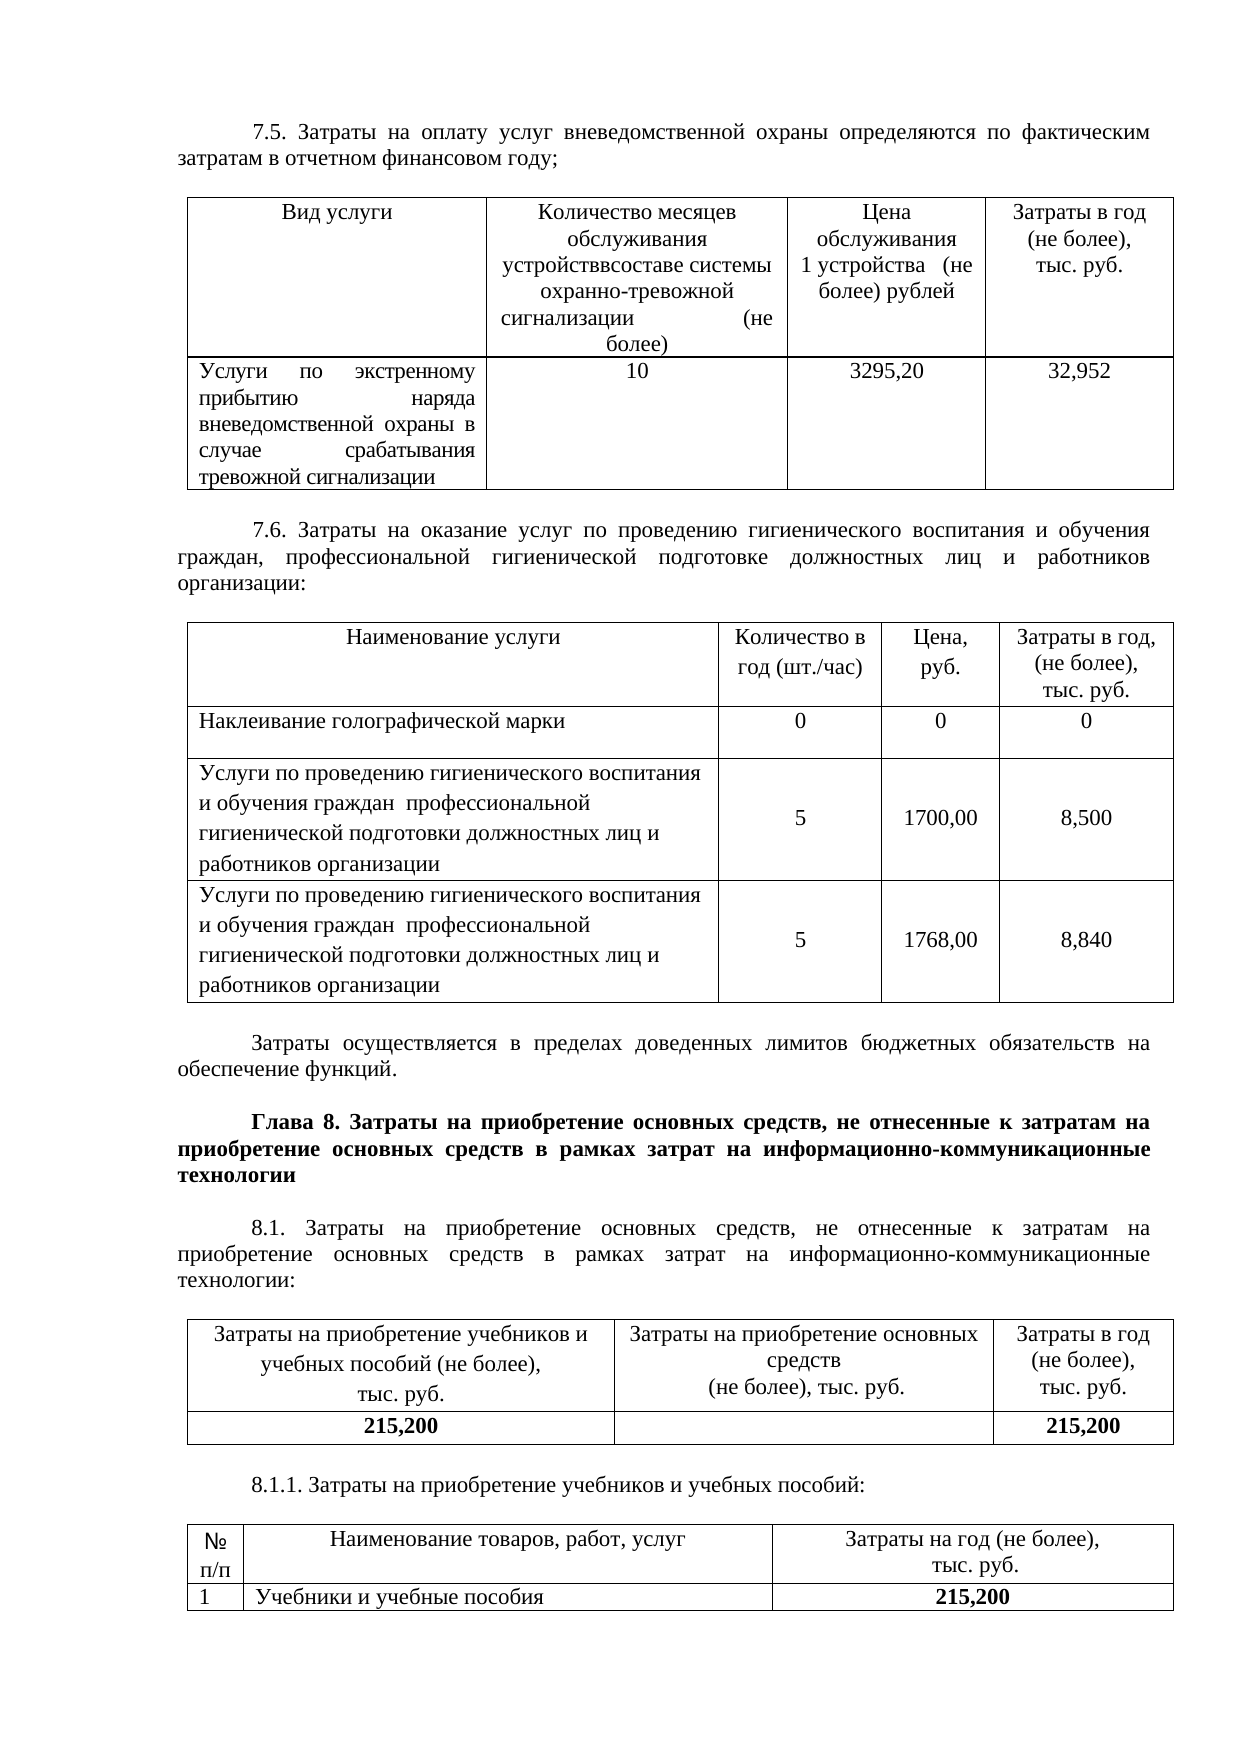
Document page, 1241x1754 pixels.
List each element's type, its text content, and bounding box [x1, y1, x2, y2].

table_cell 215,200 [994, 1412, 1173, 1444]
table_header Количество в год (шт./час) [719, 623, 881, 706]
table_header Наименование товаров, работ, услуг [244, 1525, 772, 1582]
text 7.6. Затраты на оказание услуг по проведению гигиенического воспитания и обучения граждан, профессиональной гигиенической подготовке должностных лиц и работников организации: [177, 517, 1152, 596]
text 8.1. Затраты на приобретение основных средств, не отнесенные к затратам на приобретение основных средств в рамках затрат на информационно-коммуникационные технологии: [177, 1214, 1152, 1293]
table_cell Учебники и учебные пособия [244, 1584, 772, 1610]
table_header Цена обслуживания 1 устройства (не более) рублей [788, 198, 985, 356]
table_header № п/п [188, 1525, 243, 1582]
table_cell 8,840 [1000, 881, 1173, 1002]
table_cell [615, 1412, 993, 1444]
table_cell 1768,00 [882, 881, 999, 1002]
table_cell 0 [1000, 707, 1173, 758]
table_cell Услуги по проведению гигиенического воспитания и обучения граждан профессиональной гигиенической подготовки должностных лиц и работников организации [188, 759, 718, 880]
table_cell 5 [719, 759, 881, 880]
table_cell 0 [719, 707, 881, 758]
table_cell 1 [188, 1584, 243, 1610]
text 8.1.1. Затраты на приобретение учебников и учебных пособий: [177, 1471, 1152, 1497]
table_cell 215,200 [773, 1584, 1173, 1610]
table_header Затраты на приобретение основных средств (не более), тыс. руб. [615, 1320, 993, 1411]
table_cell 1700,00 [882, 759, 999, 880]
table_cell 32,952 [986, 358, 1173, 489]
table_header Количество месяцев обслуживания устройстввсоставе системы охранно-тревожной сигнализации (не более) [487, 198, 787, 356]
table_cell 8,500 [1000, 759, 1173, 880]
text Затраты осуществляется в пределах доведенных лимитов бюджетных обязательств на обеспечение функций. [177, 1029, 1152, 1082]
table_cell Услуги по экстренному прибытию наряда вневедомственной охраны в случае срабатывания тревожной сигнализации [188, 358, 486, 489]
table_cell 5 [719, 881, 881, 1002]
table_header Наименование услуги [188, 623, 718, 706]
table_header Затраты в год (не более), тыс. руб. [994, 1320, 1173, 1411]
table_cell 0 [882, 707, 999, 758]
text Глава 8. Затраты на приобретение основных средств, не отнесенные к затратам на приобретение основных средств в рамках затрат на информационно-коммуникационные технологии [177, 1108, 1152, 1187]
table_cell 3295,20 [788, 358, 985, 489]
table_header Затраты на приобретение учебников и учебных пособий (не более), тыс. руб. [188, 1320, 614, 1411]
table_header Цена, руб. [882, 623, 999, 706]
text 7.5. Затраты на оплату услуг вневедомственной охраны определяются по фактическим затратам в отчетном финансовом году; [177, 118, 1152, 171]
table_header Затраты в год (не более), тыс. руб. [986, 198, 1173, 356]
table_header Вид услуги [188, 198, 486, 356]
table_cell Наклеивание голографической марки [188, 707, 718, 758]
table_header Затраты на год (не более), тыс. руб. [773, 1525, 1173, 1582]
table_cell Услуги по проведению гигиенического воспитания и обучения граждан профессиональной гигиенической подготовки должностных лиц и работников организации [188, 881, 718, 1002]
table_cell 215,200 [188, 1412, 614, 1444]
table_cell 10 [487, 358, 787, 489]
table_header Затраты в год, (не более), тыс. руб. [1000, 623, 1173, 706]
